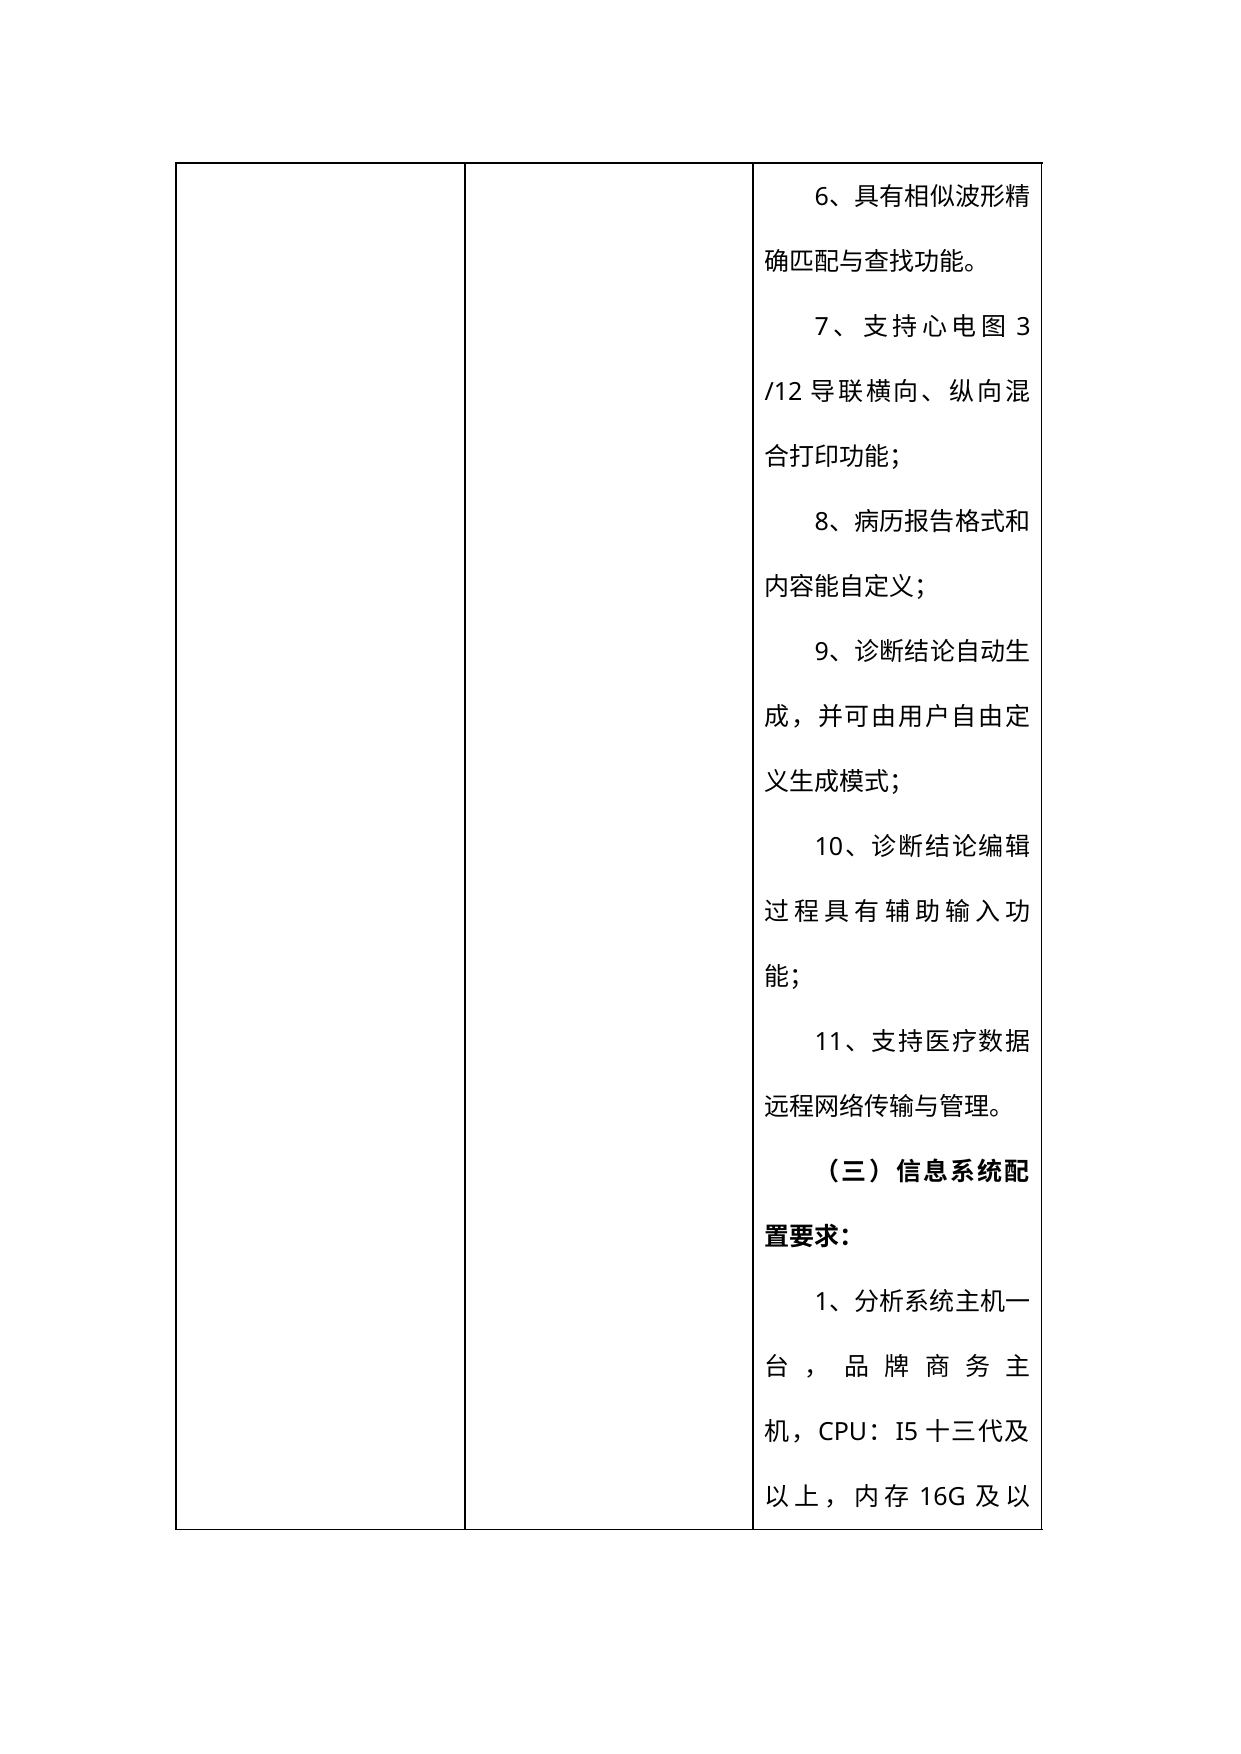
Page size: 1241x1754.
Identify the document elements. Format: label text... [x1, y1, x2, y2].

table_cell 1 [177, 164, 464, 1528]
table_cell [466, 164, 752, 1528]
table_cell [754, 164, 1041, 1528]
